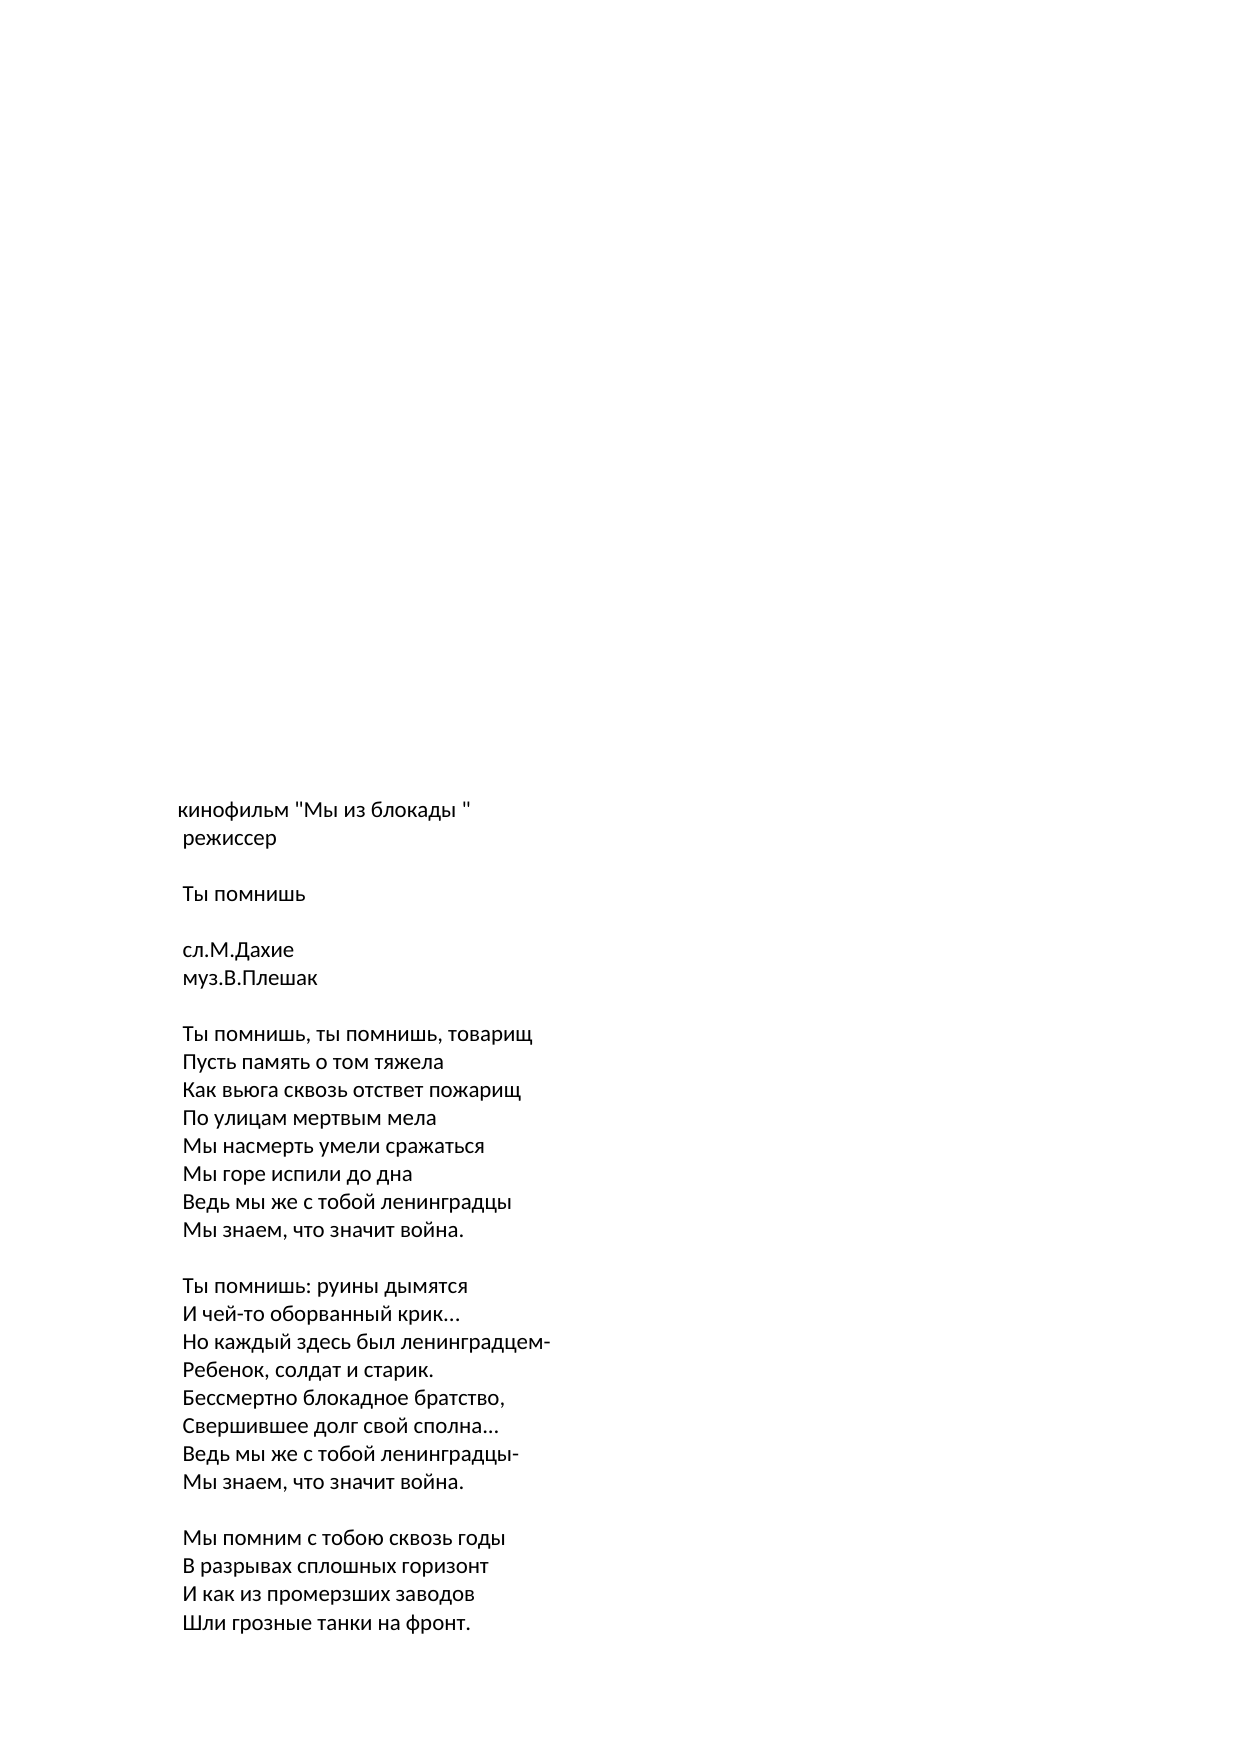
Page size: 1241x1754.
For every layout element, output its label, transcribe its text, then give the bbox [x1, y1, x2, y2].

text сл.М.Дахие [177, 935, 1152, 963]
text И как из промерзших заводов [177, 1579, 1152, 1608]
text Мы помним с тобою сквозь годы [177, 1523, 1152, 1552]
text Ты помнишь, ты помнишь, товарищ [177, 1019, 1152, 1047]
text Мы знаем, что значит война. [177, 1467, 1152, 1496]
text Мы знаем, что значит война. [177, 1215, 1152, 1243]
text Шли грозные танки на фронт. [177, 1608, 1152, 1636]
text Мы насмерть умели сражаться [177, 1131, 1152, 1159]
text Бессмертно блокадное братство, [177, 1383, 1152, 1411]
text кинофильм "Мы из блокады " [177, 795, 1152, 823]
text Ты помнишь: руины дымятся [177, 1271, 1152, 1299]
text По улицам мертвым мела [177, 1103, 1152, 1131]
text Ведь мы же с тобой ленинградцы- [177, 1439, 1152, 1467]
text Свершившее долг свой сполна... [177, 1411, 1152, 1439]
text Мы горе испили до дна [177, 1159, 1152, 1187]
text муз.В.Плешак [177, 963, 1152, 991]
text Ты помнишь [177, 879, 1152, 907]
text Пусть память о том тяжела [177, 1047, 1152, 1075]
text Ребенок, солдат и старик. [177, 1355, 1152, 1383]
text И чей-то оборванный крик... [177, 1299, 1152, 1327]
text Как вьюга сквозь отствет пожарищ [177, 1075, 1152, 1103]
text Но каждый здесь был ленинградцем- [177, 1327, 1152, 1355]
text режиссер [177, 823, 1152, 851]
text Ведь мы же с тобой ленинградцы [177, 1187, 1152, 1215]
text В разрывах сплошных горизонт [177, 1552, 1152, 1579]
